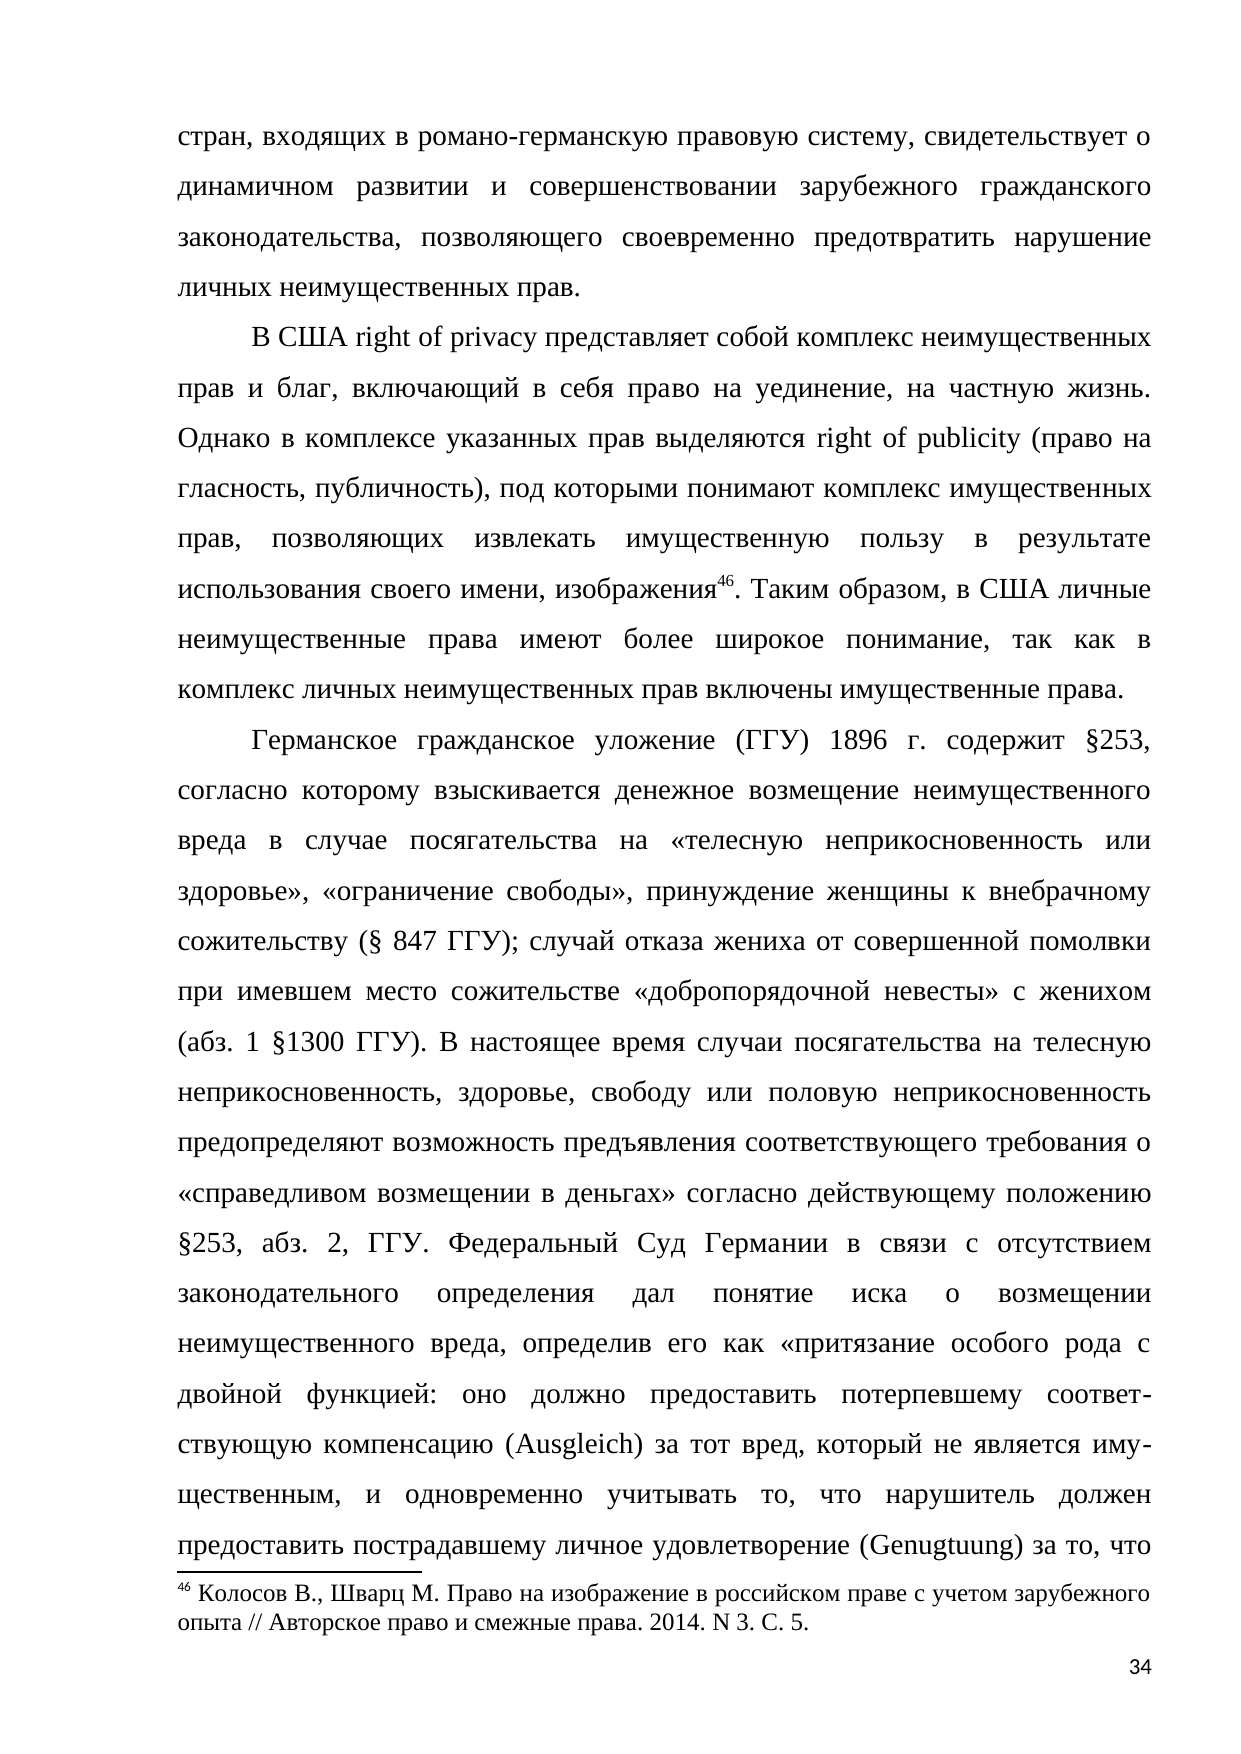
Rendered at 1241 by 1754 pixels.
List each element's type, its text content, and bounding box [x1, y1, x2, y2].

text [177, 722, 1152, 1560]
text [177, 118, 1152, 303]
text В США right of privacy представляет собой комплекс неимущественных прав и благ, включающий в себя право на уединение, на частную жизнь. Однако в комплексе указанных прав выделяются right of publicity (право на гласность, публичность), под которыми понимают комплекс имущественных прав, позволяющих извлекать имущественную пользу в результате использования своего имени, изображения. Таким образом, в США личные неимущественные права имеют более широкое понимание, так как в комплекс личных неимущественных прав включены имущественные права. [177, 319, 1152, 705]
